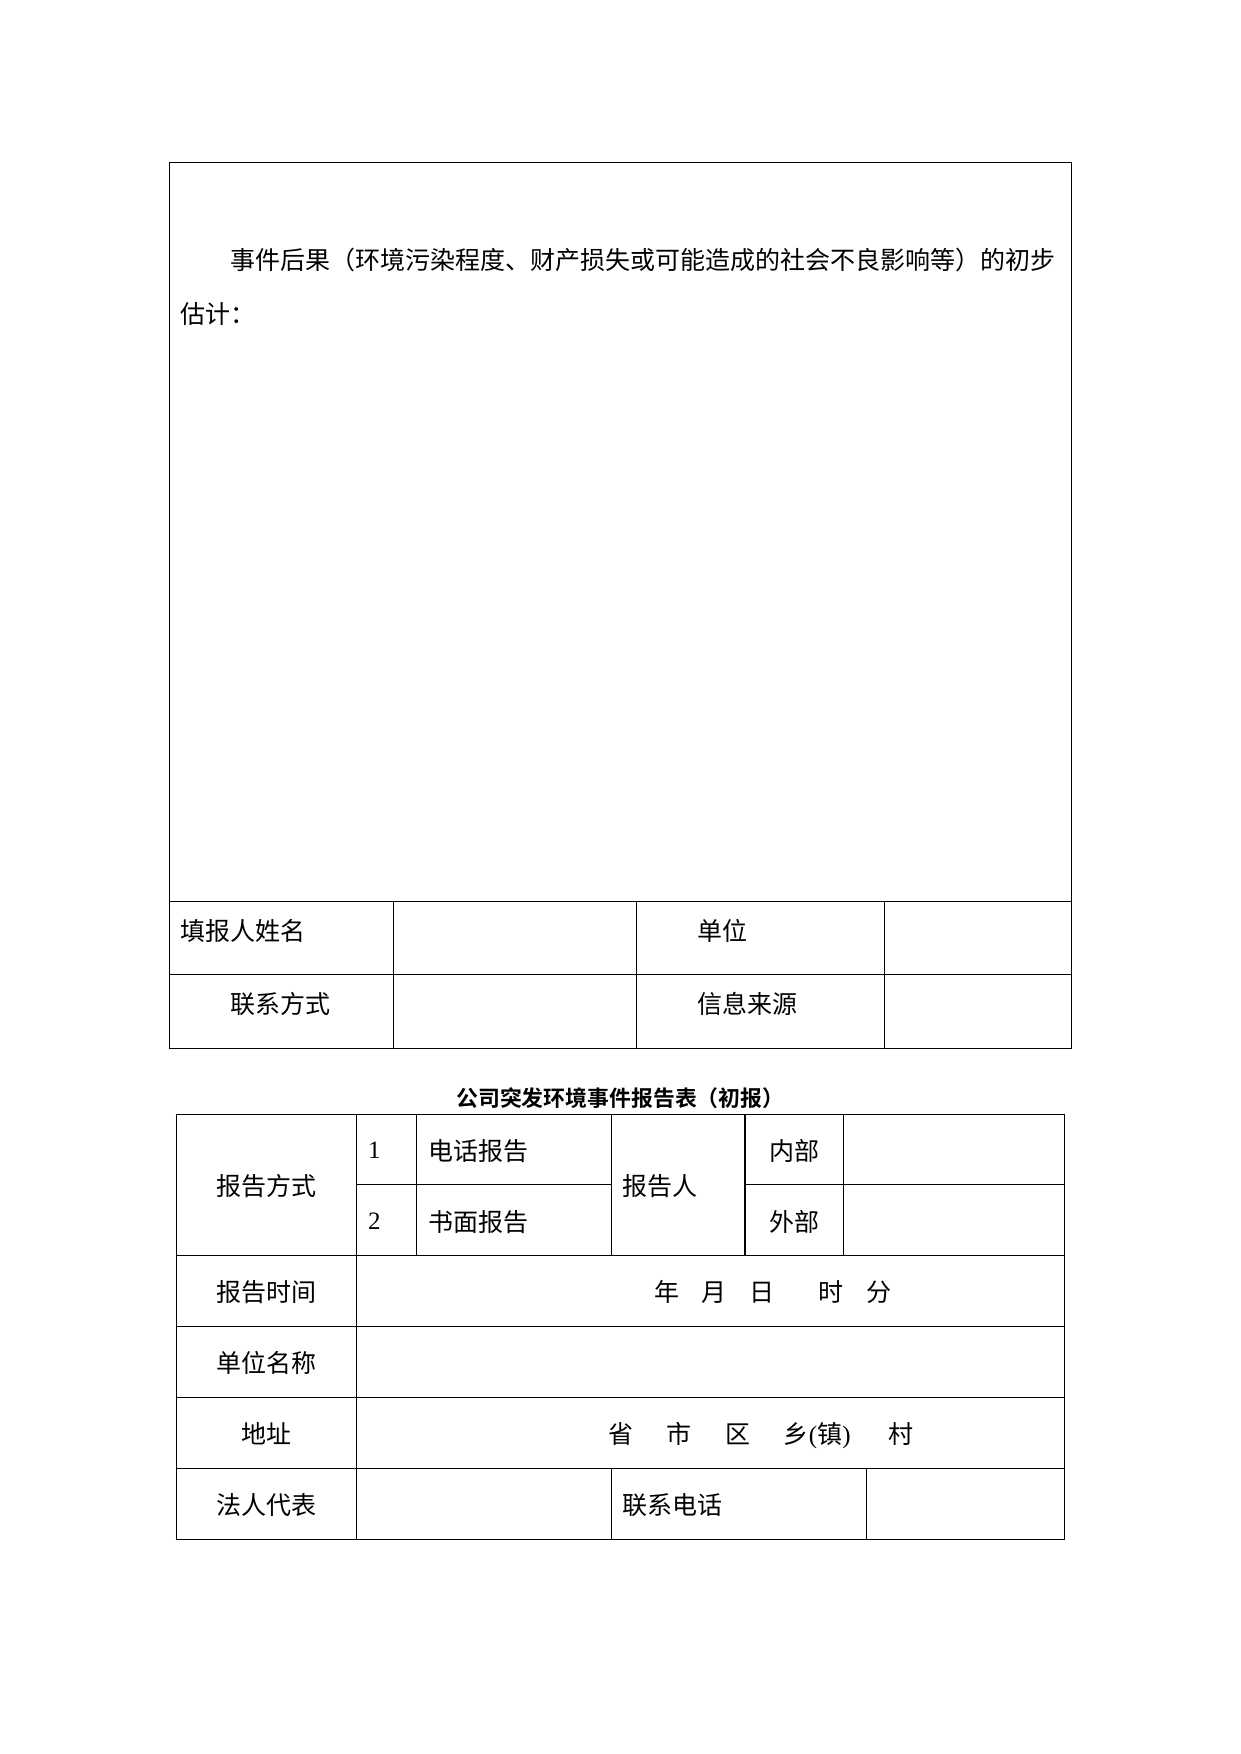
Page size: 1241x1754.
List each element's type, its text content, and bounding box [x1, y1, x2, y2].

table_cell 事件后果（环境污染程度、财产损失或可能造成的社会不良影响等）的初步估计： [170, 163, 1071, 901]
table_cell 联系方式 [170, 975, 393, 1047]
table_header 报告人 [612, 1115, 744, 1255]
table_cell [357, 1327, 1064, 1397]
table_cell [394, 975, 636, 1047]
table_cell [844, 1185, 1064, 1255]
table_header [844, 1115, 1064, 1184]
table_cell 省 市 区 乡(镇) 村 [357, 1398, 1064, 1468]
table_cell 书面报告 [417, 1185, 611, 1255]
table_cell 报告时间 [177, 1256, 356, 1326]
table_cell 年 月 日 时 分 [357, 1256, 1064, 1326]
table_cell [394, 902, 636, 974]
table_cell 2 [357, 1185, 416, 1255]
table_cell [885, 902, 1071, 974]
table_cell 法人代表 [177, 1469, 356, 1538]
table_cell 外部 [746, 1185, 843, 1255]
table_header 报告方式 [177, 1115, 356, 1255]
table_cell [357, 1469, 611, 1538]
table_cell 信息来源 [637, 975, 884, 1047]
table_cell 单位 [637, 902, 884, 974]
table_header 电话报告 [417, 1115, 611, 1184]
table_cell [867, 1469, 1064, 1538]
text 公司突发环境事件报告表（初报） [187, 1081, 1053, 1113]
table_header 1 [357, 1115, 416, 1184]
table_cell 地址 [177, 1398, 356, 1468]
table_cell 单位名称 [177, 1327, 356, 1397]
table_cell [885, 975, 1071, 1047]
table_header 内部 [746, 1115, 843, 1184]
table_cell 联系电话 [612, 1469, 866, 1538]
table_cell 填报人姓名 [170, 902, 393, 974]
